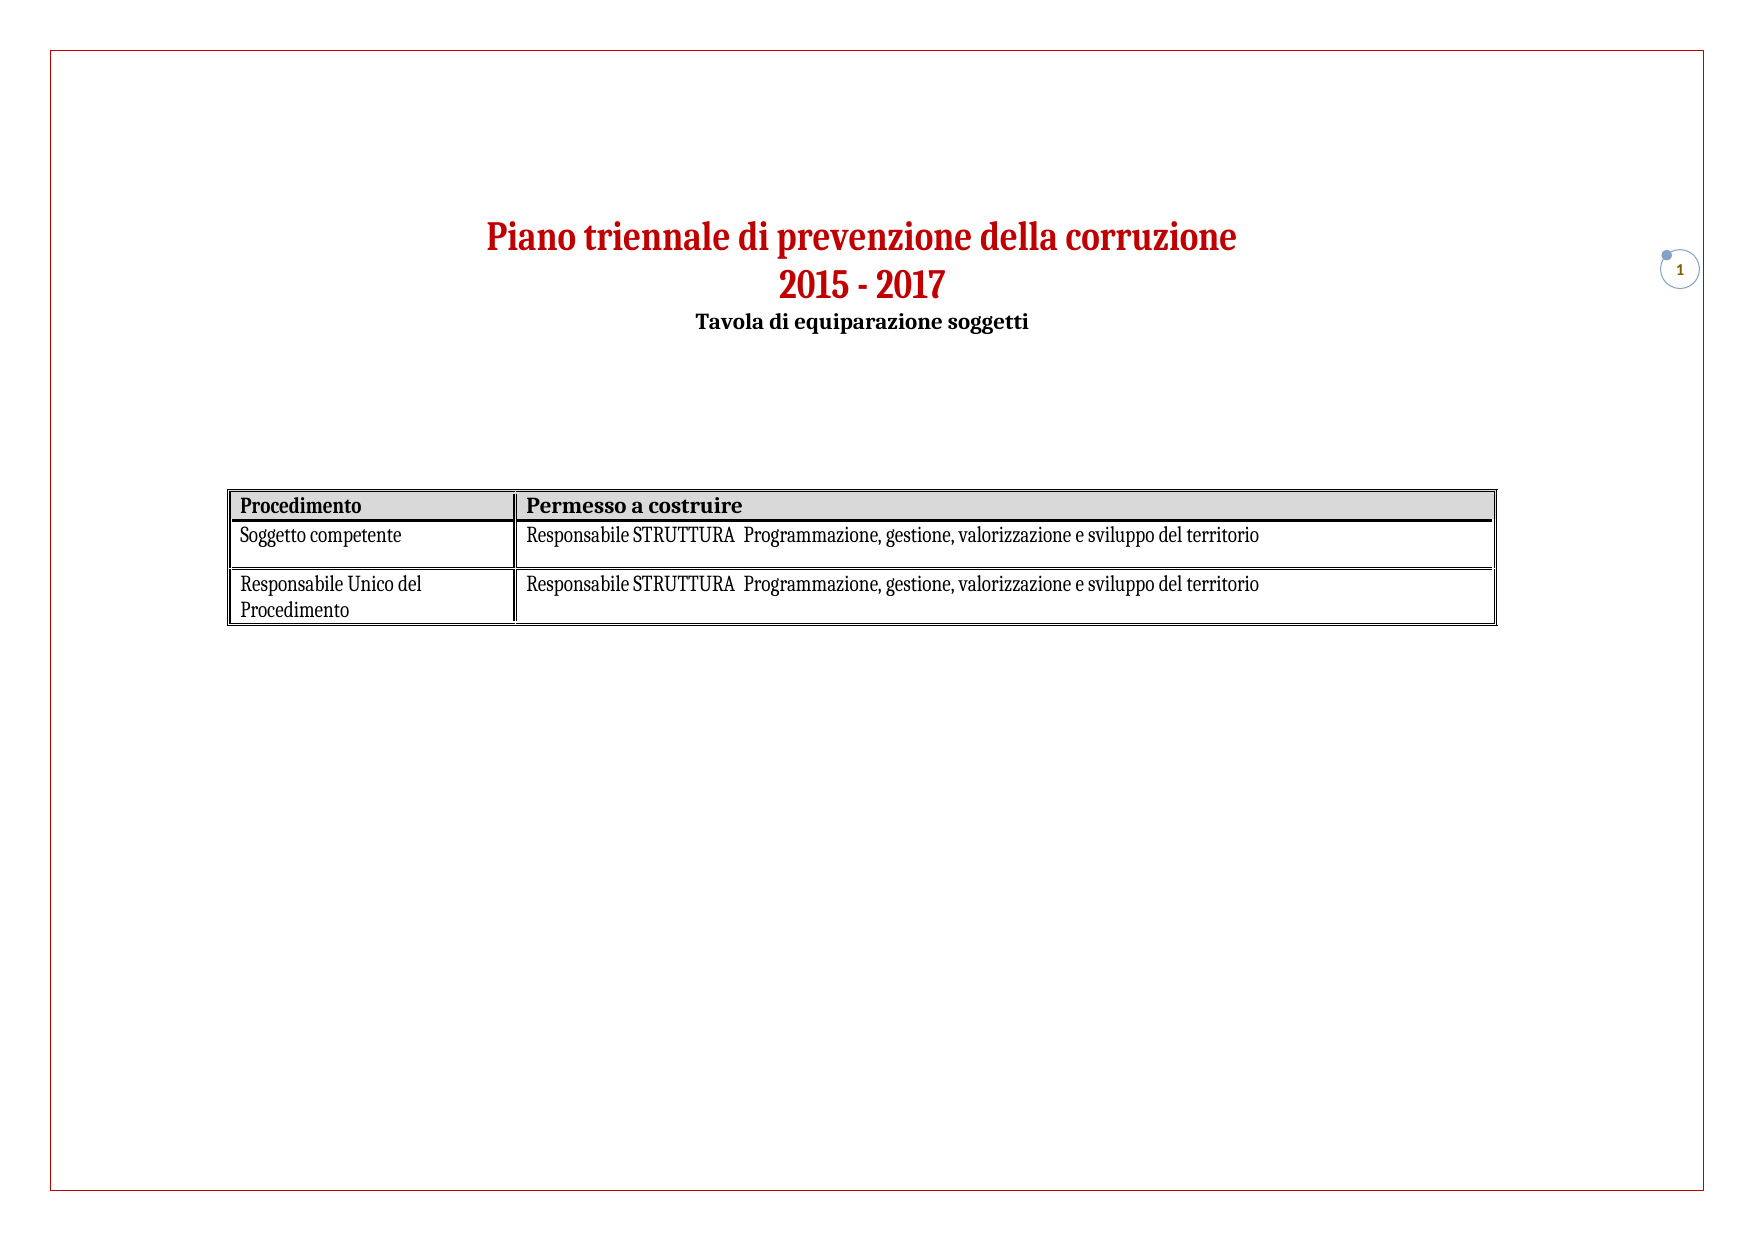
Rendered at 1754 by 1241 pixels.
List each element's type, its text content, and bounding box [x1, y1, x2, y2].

table_cell Responsabile STRUTTURA Programmazione, gestione, valorizzazione e sviluppo del territorio [515, 567, 1494, 623]
table_cell Responsabile Unico del Procedimento [231, 567, 515, 623]
table_header Permesso a costruire [515, 492, 1494, 519]
table_header Procedimento [231, 492, 515, 519]
text Piano triennale di prevenzione della corruzione [118, 213, 1606, 261]
table_cell Responsabile STRUTTURA Programmazione, gestione, valorizzazione e sviluppo del territorio [517, 519, 1494, 567]
table_cell Soggetto competente [231, 519, 513, 567]
text Tavola di equiparazione soggetti [118, 309, 1606, 335]
text 2015 - 2017 [118, 261, 1606, 309]
